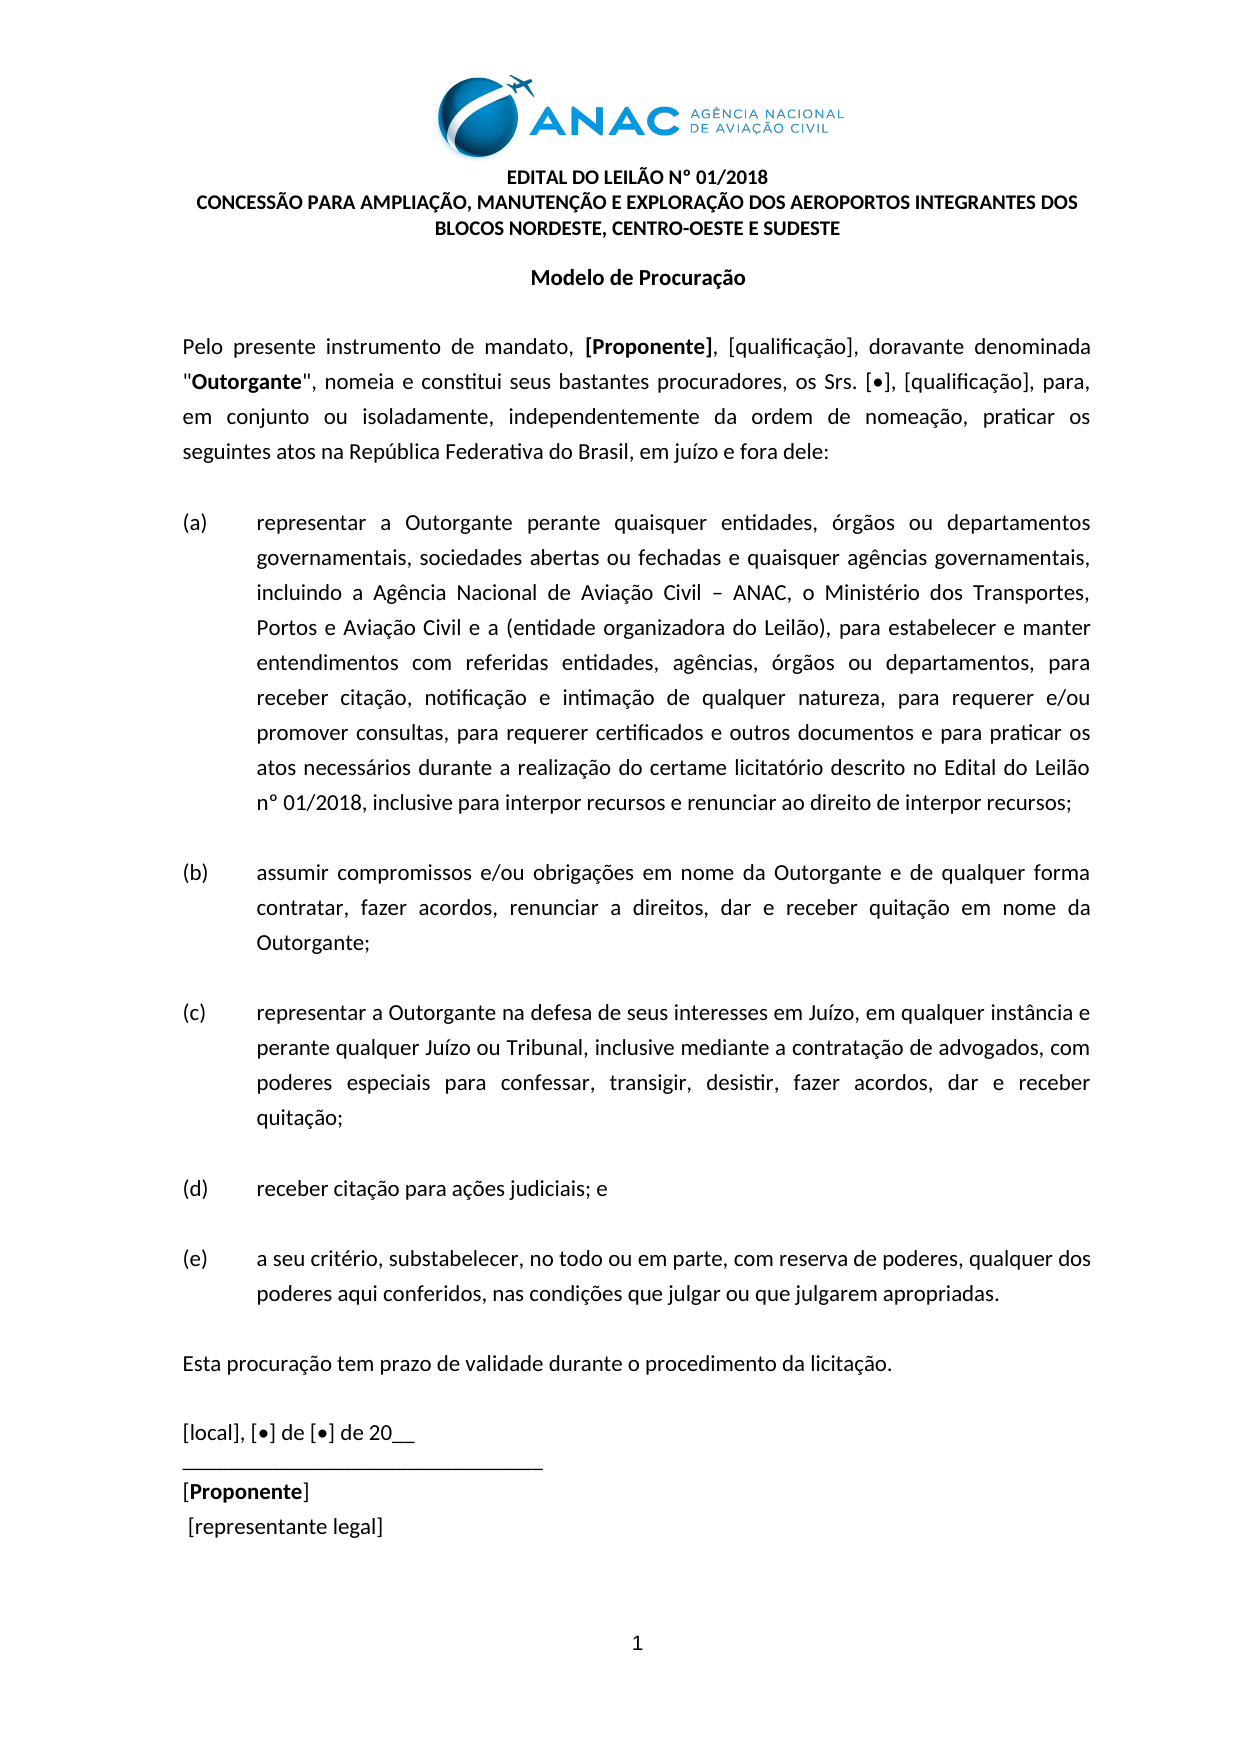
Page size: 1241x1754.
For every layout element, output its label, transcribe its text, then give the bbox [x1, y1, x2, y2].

text Modelo de Procuração [184, 263, 1092, 291]
text [local], [•] de [•] de 20__ [182, 1413, 1092, 1448]
text Pelo presente instrumento de mandato, [Proponente], [qualificação], doravante denominada "Outorgante", nomeia e constitui seus bastantes procuradores, os Srs. [•], [qualificação], para, em conjunto ou isoladamente, independentemente da ordem de nomeação, praticar os seguintes atos na República Federativa do Brasil, em juízo e fora dele: [182, 327, 1092, 467]
list representar a Outorgante perante quaisquer entidades, órgãos ou departamentos governamentais, sociedades abertas ou fechadas e quaisquer agências governamentais, incluindo a Agência Nacional de Aviação Civil – ANAC, o Ministério dos Transportes, Portos e Aviação Civil e a (entidade organizadora do Leilão), para estabelecer e manter entendimentos com referidas entidades, agências, órgãos ou departamentos, para receber citação, notificação e intimação de qualquer natureza, para requerer e/ou promover consultas, para requerer certificados e outros documentos e para praticar os atos necessários durante a realização do certame licitatório descrito no Edital do Leilão nº 01/2018, inclusive para interpor recursos e renunciar ao direito de interpor recursos; [182, 502, 1092, 817]
picture [431, 75, 844, 164]
list receber citação para ações judiciais; e [182, 1168, 1092, 1203]
list representar a Outorgante na defesa de seus interesses em Juízo, em qualquer instância e perante qualquer Juízo ou Tribunal, inclusive mediante a contratação de advogados, com poderes especiais para confessar, transigir, desistir, fazer acordos, dar e receber quitação; [182, 992, 1092, 1132]
text [representante legal] [182, 1507, 1089, 1542]
text Esta procuração tem prazo de validade durante o procedimento da licitação. [182, 1349, 1092, 1377]
list a seu critério, substabelecer, no todo ou em parte, com reserva de poderes, qualquer dos poderes aqui conferidos, nas condições que julgar ou que julgarem apropriadas. [182, 1238, 1092, 1308]
text [Proponente] [182, 1472, 1089, 1507]
list assumir compromissos e/ou obrigações em nome da Outorgante e de qualquer forma contratar, fazer acordos, renunciar a direitos, dar e receber quitação em nome da Outorgante; [182, 852, 1092, 957]
